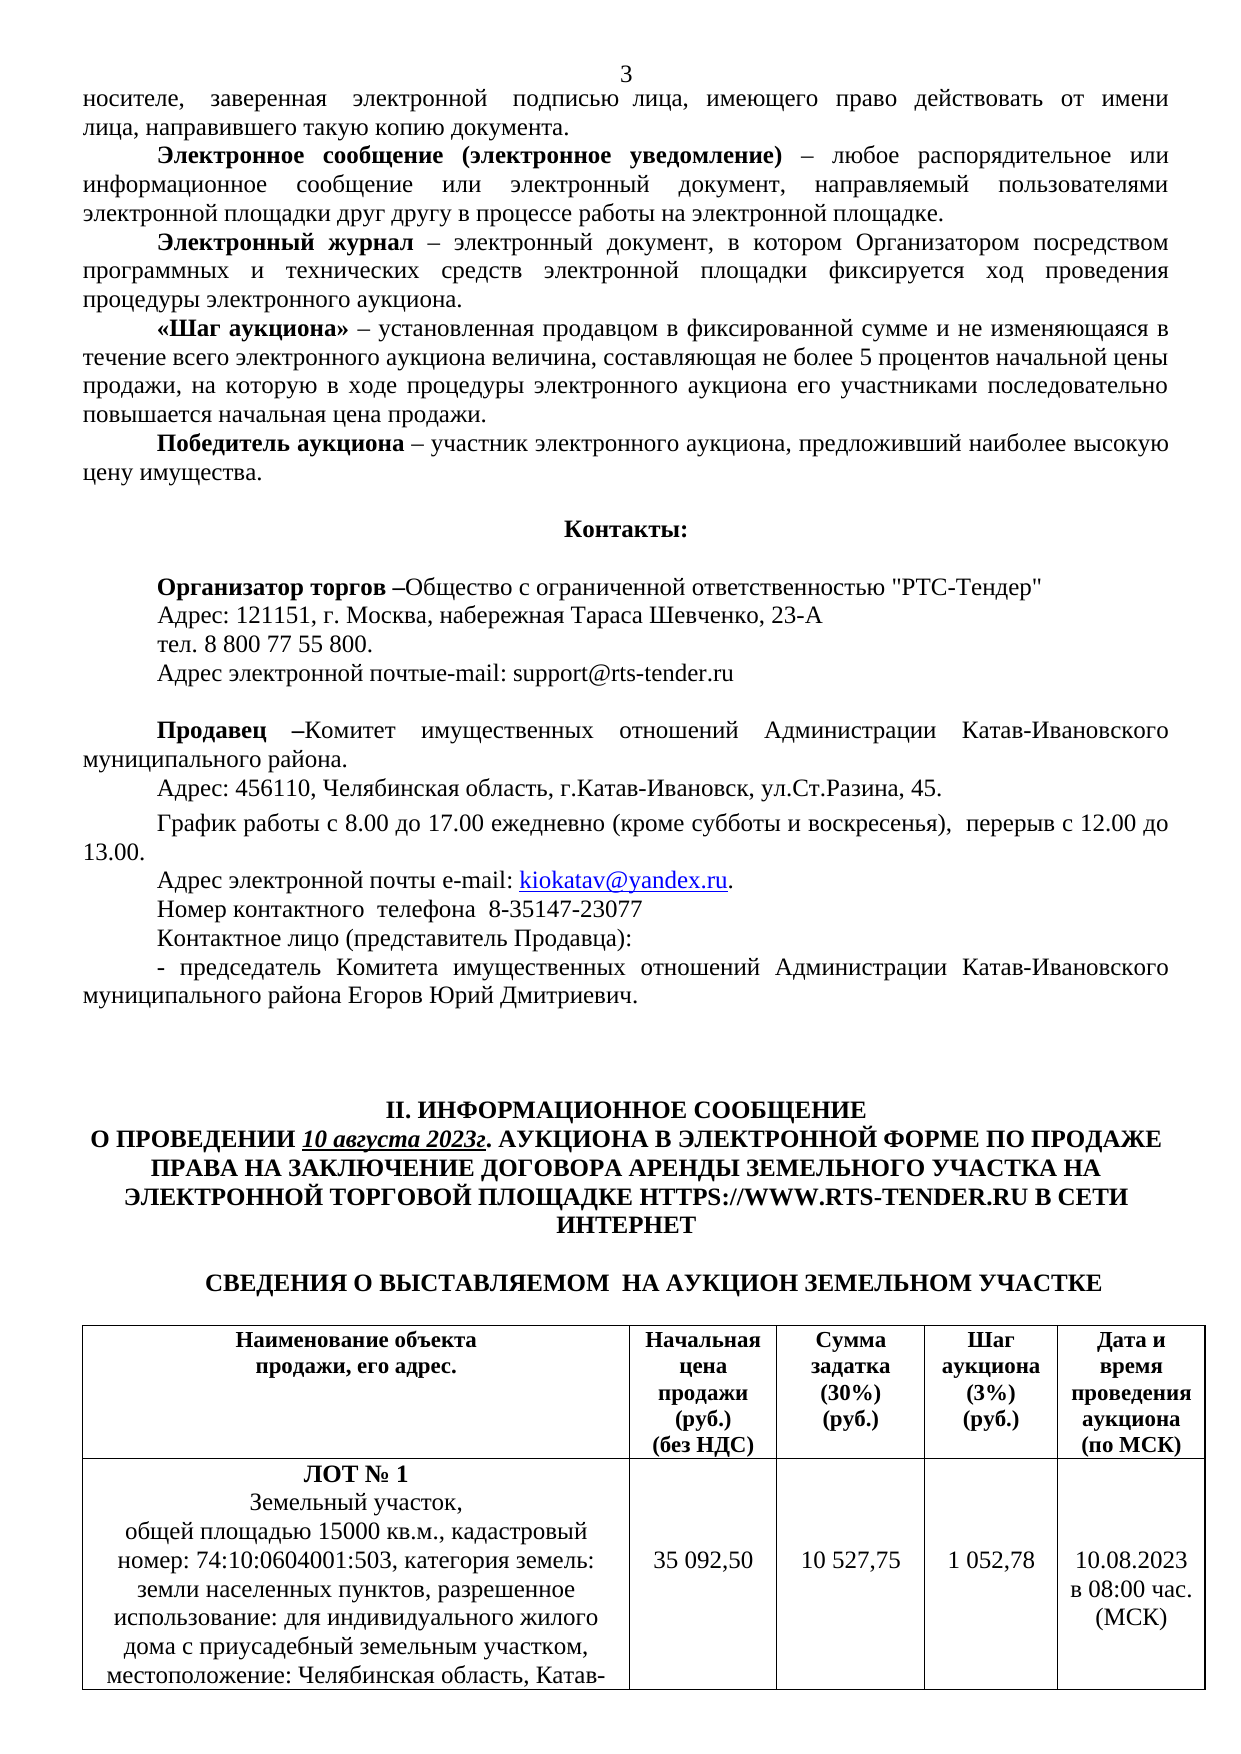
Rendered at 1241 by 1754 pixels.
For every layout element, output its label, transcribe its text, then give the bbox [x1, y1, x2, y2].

text Организатор торгов –Общество с ограниченной ответственностью "РТС-Тендер" [83, 572, 1169, 601]
text График работы с 8.00 до 17.00 ежедневно (кроме субботы и воскресенья), перерыв с 12.00 до 13.00. [83, 808, 1169, 866]
text Контакты: [83, 514, 1169, 543]
text Победитель аукциона – участник электронного аукциона, предложивший наиболее высокую цену имущества. [83, 428, 1169, 486]
table_header Начальная цена продажи (руб.) (без НДС) [630, 1326, 776, 1458]
text Адрес электронной почты е-mail: kiokatav@yandex.ru. [83, 866, 1169, 894]
text Электронное сообщение (электронное уведомление) – любое распорядительное или информационное сообщение или электронный документ, направляемый пользователями электронной площадки друг другу в процессе работы на электронной площадке. [83, 141, 1169, 227]
table_header Сумма задатка (30%) (руб.) [777, 1326, 924, 1458]
table_header Дата и время проведения аукциона (по МСК) [1058, 1326, 1204, 1458]
table_cell 35 092,50 [630, 1459, 776, 1689]
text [83, 83, 1169, 141]
text Адрес: 121151, г. Москва, набережная Тараса Шевченко, 23-А [83, 601, 1169, 629]
table_cell 1 052,78 [925, 1459, 1057, 1689]
text Адрес: 456110, Челябинская область, г.Катав-Ивановск, ул.Ст.Разина, 45. [83, 773, 1169, 802]
text «Шаг аукциона» – установленная продавцом в фиксированной сумме и не изменяющаяся в течение всего электронного аукциона величина, составляющая не более 5 процентов начальной цены продажи, на которую в ходе процедуры электронного аукциона его участниками последовательно повышается начальная цена продажи. [83, 313, 1169, 428]
text - председатель Комитета имущественных отношений Администрации Катав-Ивановского муниципального района Егоров Юрий Дмитриевич. [83, 952, 1169, 1009]
text Контактное лицо (представитель Продавца): [83, 923, 1169, 952]
text Электронный журнал – электронный документ, в котором Организатором посредством программных и технических средств электронной площадки фиксируется ход проведения процедуры электронного аукциона. [83, 227, 1169, 313]
text Номер контактного телефона 8-35147-23077 [83, 894, 1169, 923]
table_header Наименование объекта продажи, его адрес. [83, 1326, 629, 1458]
table_cell 10 527,75 [777, 1459, 924, 1689]
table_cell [1058, 1459, 1204, 1689]
text тел. 8 800 77 55 800. [83, 629, 1169, 658]
text О ПРОВЕДЕНИИ 10 августа 2023г. АУКЦИОНА В ЭЛЕКТРОННОЙ ФОРМЕ ПО ПРОДАЖЕ ПРАВА НА ЗАКЛЮЧЕНИЕ ДОГОВОРА АРЕНДЫ ЗЕМЕЛЬНОГО УЧАСТКА НА ЭЛЕКТРОННОЙ ТОРГОВОЙ ПЛОЩАДКЕ HTTPS://WWW.RTS-TENDER.RU В СЕТИ ИНТЕРНЕТ [83, 1124, 1169, 1239]
text Адрес электронной почтые-mail: support@rts-tender.ru [156, 658, 1169, 687]
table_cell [83, 1459, 629, 1689]
table_header Шаг аукциона (3%) (руб.) [925, 1326, 1057, 1458]
text II. ИНФОРМАЦИОННОЕ СООБЩЕНИЕ [83, 1096, 1169, 1124]
text Сведения о выставляемОМ на аукцион Земельном участке [83, 1268, 1166, 1297]
text Продавец –Комитет имущественных отношений Администрации Катав-Ивановского муниципального района. [83, 716, 1169, 773]
